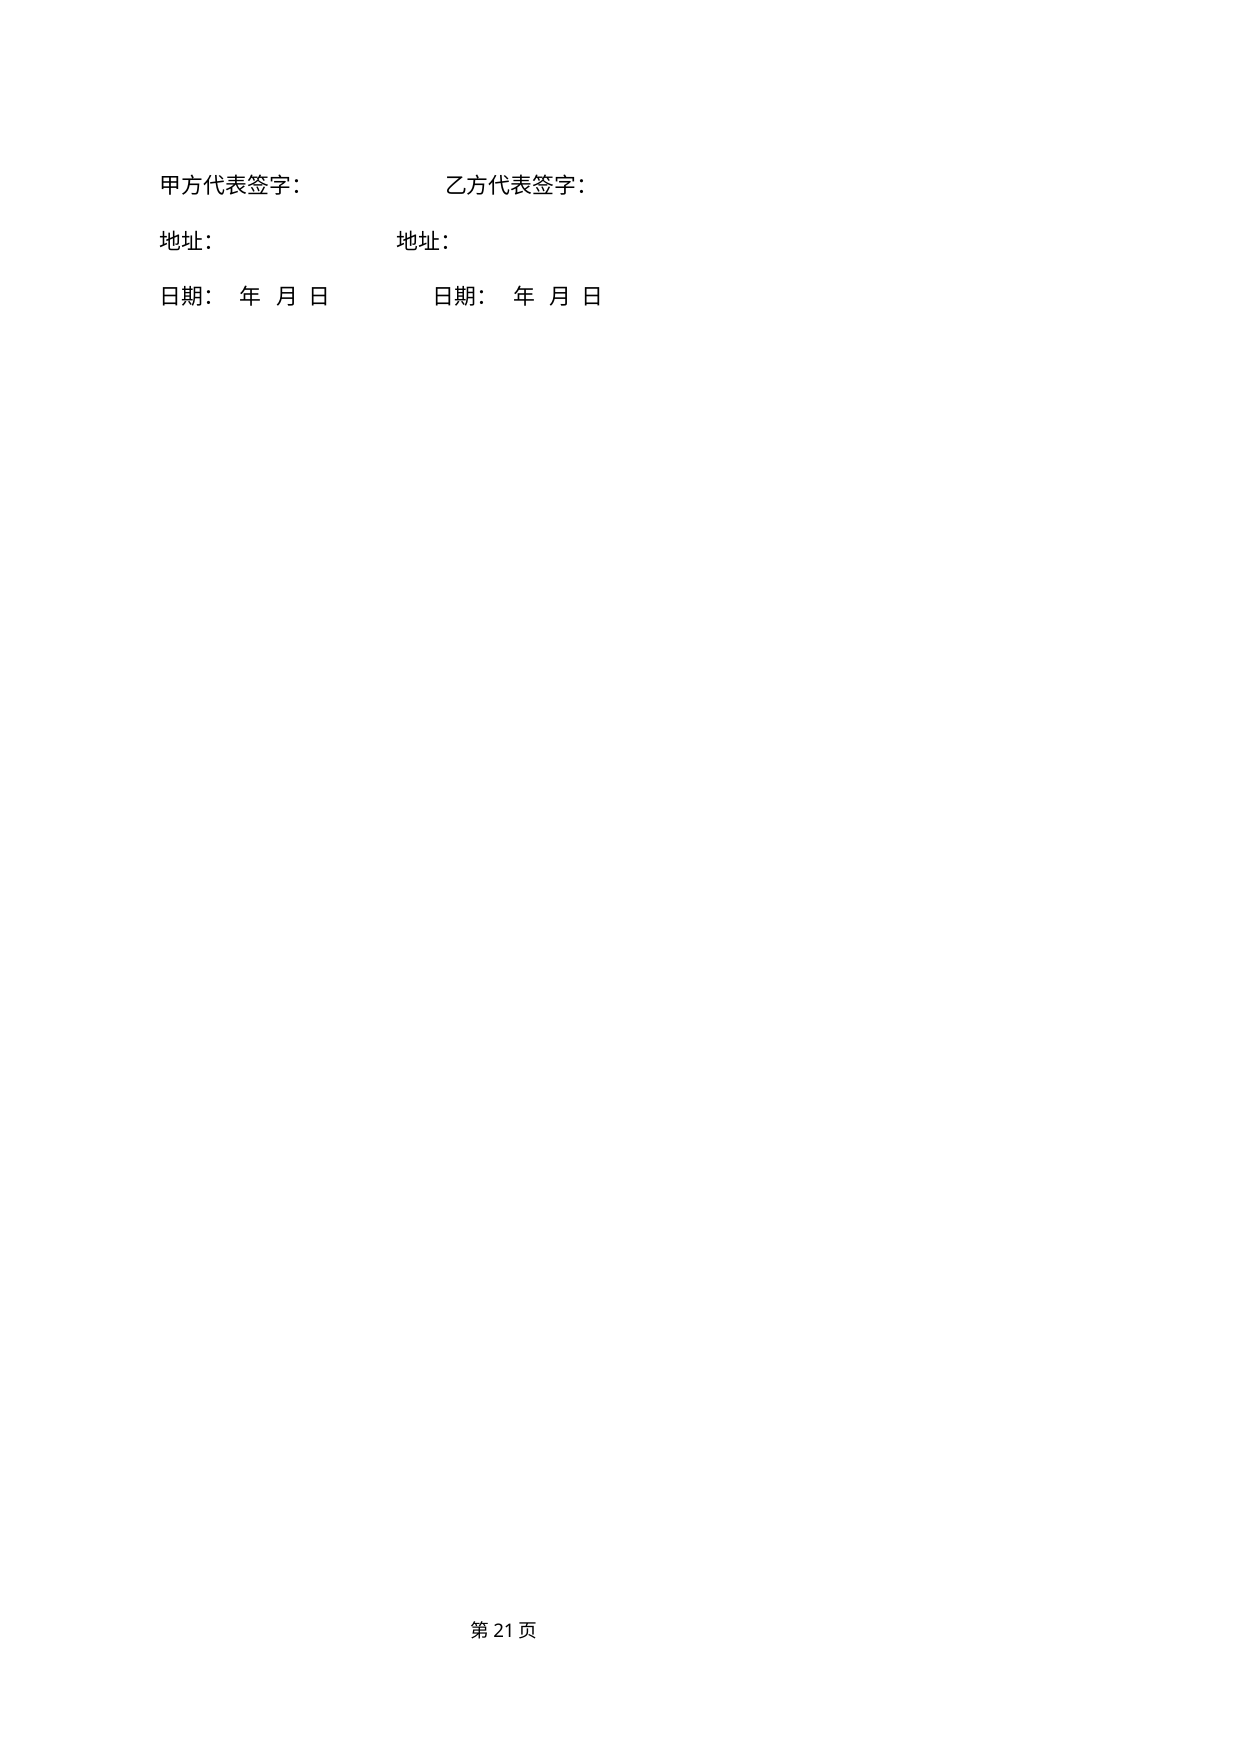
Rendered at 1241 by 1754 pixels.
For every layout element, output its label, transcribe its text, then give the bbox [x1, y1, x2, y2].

text 地址： 地址： [159, 220, 1081, 259]
text 甲方代表签字： 乙方代表签字： [159, 164, 1081, 204]
text 日期： 年 月 日 日期： 年 月 日 [159, 275, 1081, 315]
